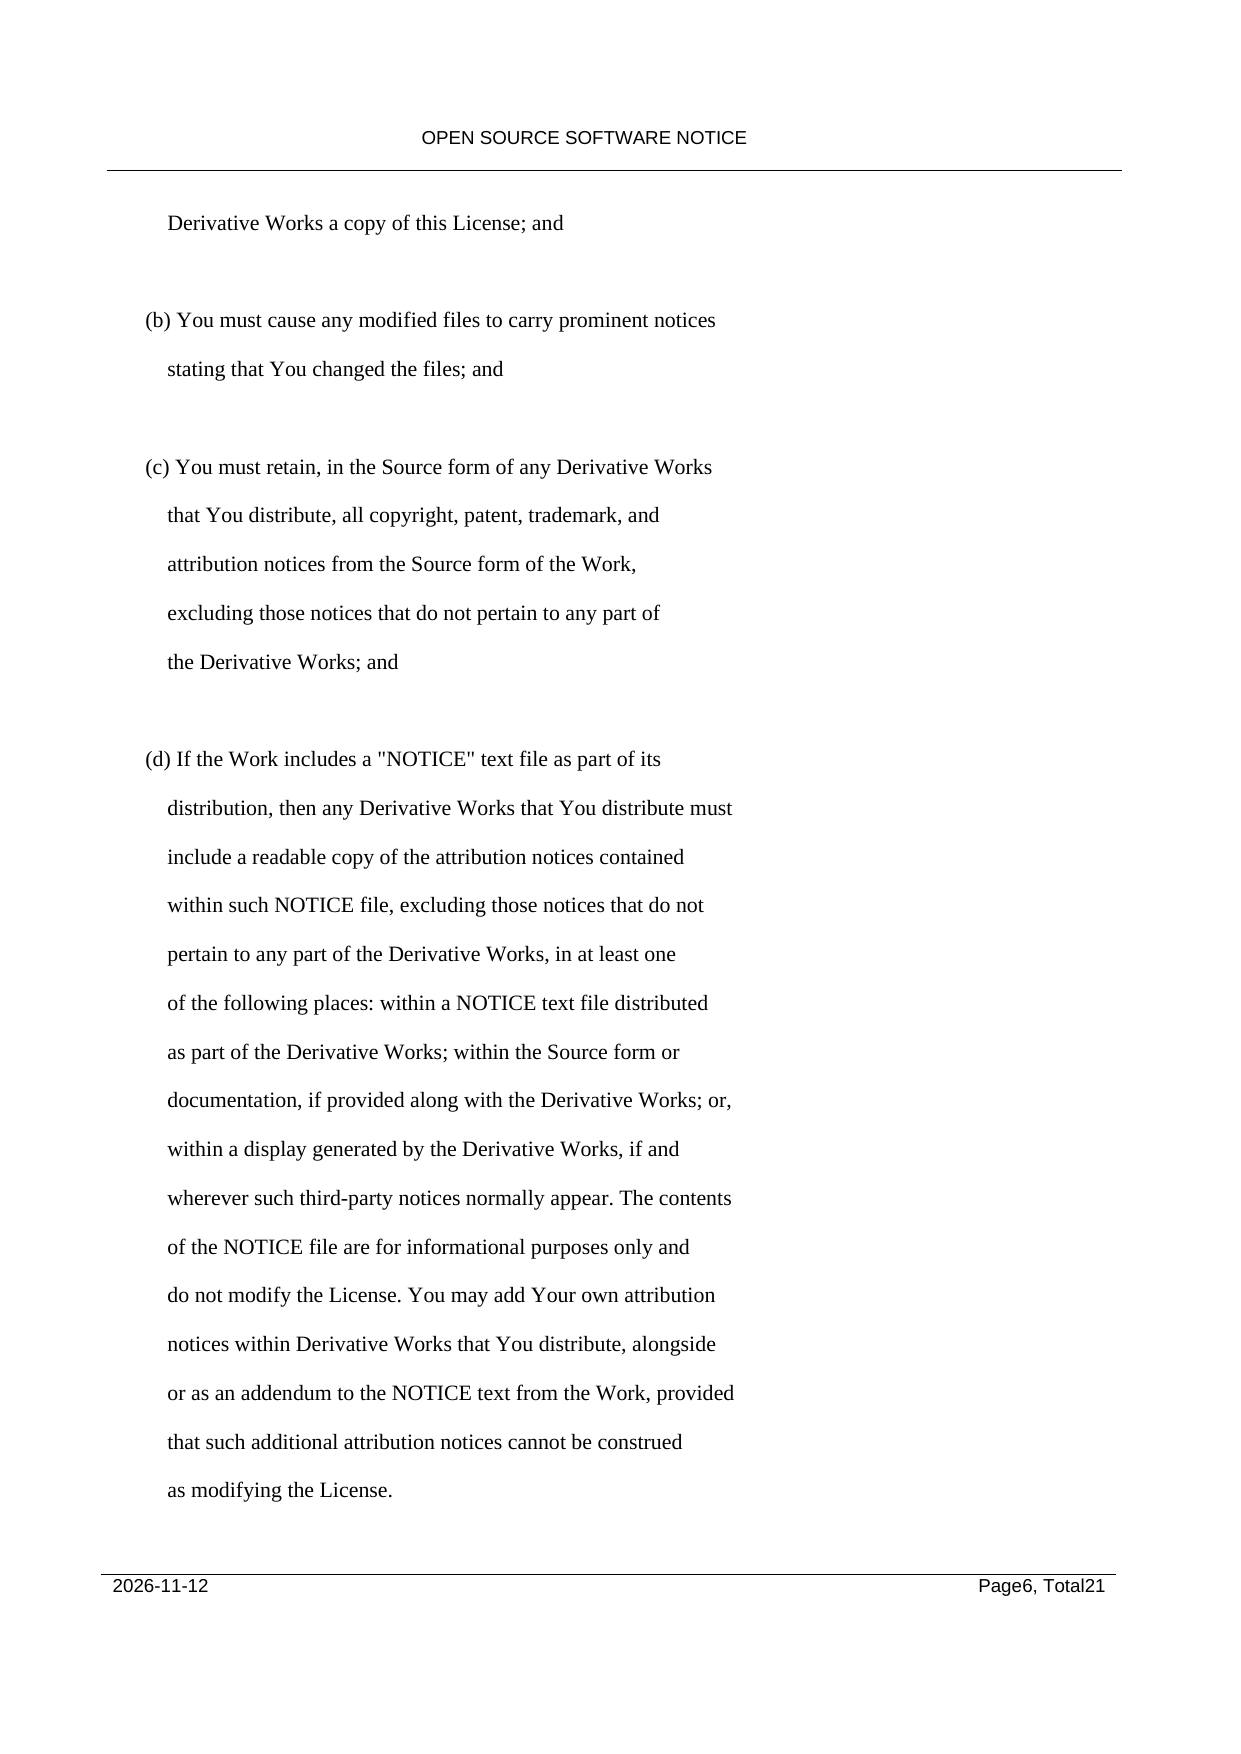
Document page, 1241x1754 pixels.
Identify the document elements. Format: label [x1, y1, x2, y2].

text [112, 206, 1128, 1506]
